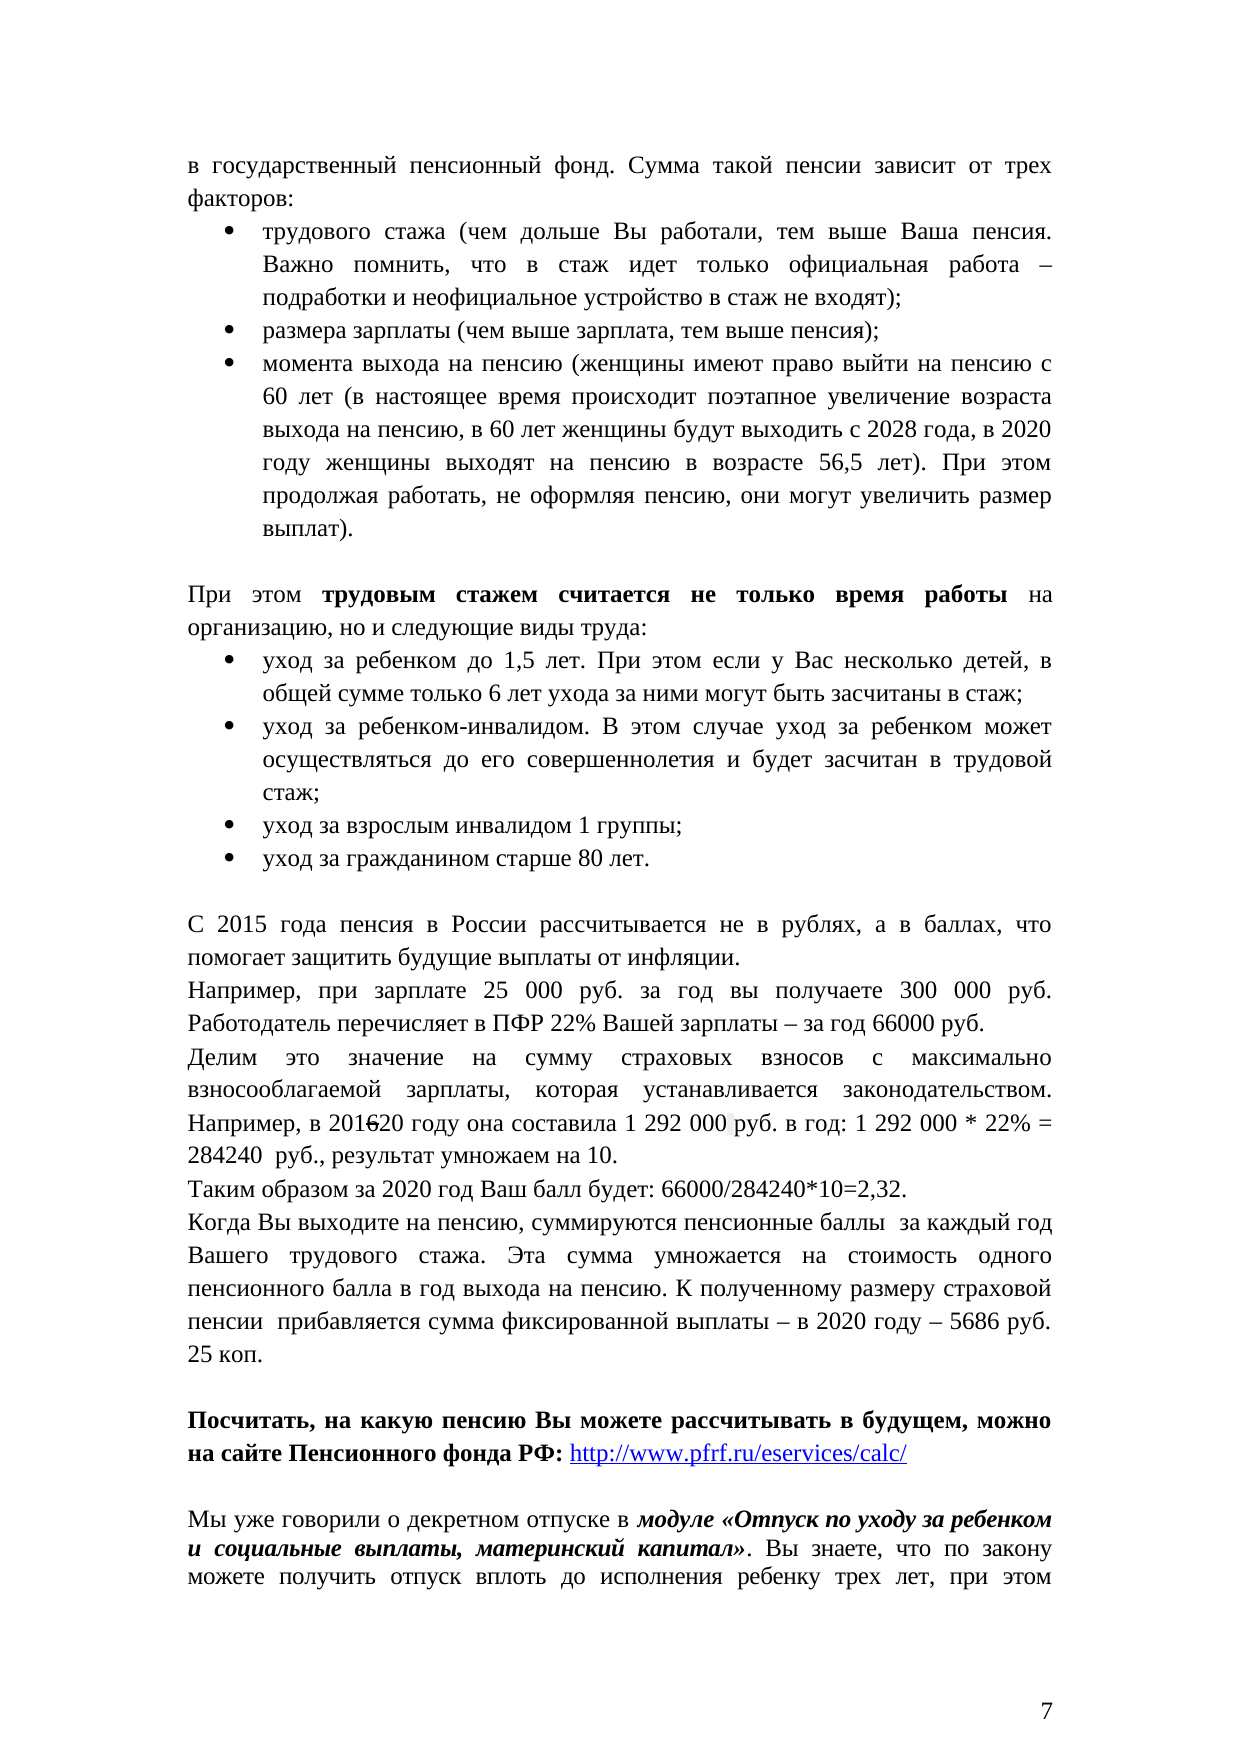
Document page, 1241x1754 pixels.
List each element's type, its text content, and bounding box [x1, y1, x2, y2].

list уход за ребенком до 1,5 лет. При этом если у Вас несколько детей, в общей сумме только 6 лет ухода за ними могут быть засчитаны в стаж; [225, 645, 1053, 707]
text При этом трудовым стажем считается не только время работы на организацию, но и следующие виды труда: [187, 579, 1053, 641]
text Когда Вы выходите на пенсию, суммируются пенсионные баллы за каждый год Вашего трудового стажа. Эта сумма умножается на стоимость одного пенсионного балла в год выхода на пенсию. К полученному размеру страховой пенсии прибавляется сумма фиксированной выплаты – в 2020 году – 5686 руб. 25 коп. [187, 1207, 1053, 1367]
text Например, при зарплате 25 000 руб. за год вы получаете 300 000 руб. Работодатель перечисляет в ПФР 22% Вашей зарплаты – за год 66000 руб. [187, 976, 1053, 1037]
text Делим это значение на сумму страховых взносов с максимально взносооблагаемой зарплаты, которая устанавливается законодательством. Например, в 201620 году она составила 1 292 000 руб. в год: 1 292 000 * 22% = 284240 руб., результат умножаем на 10. [187, 1042, 1053, 1169]
list уход за ребенком-инвалидом. В этом случае уход за ребенком может осуществляться до его совершеннолетия и будет засчитан в трудовой стаж; [225, 711, 1053, 806]
list уход за взрослым инвалидом 1 группы; [225, 810, 1053, 839]
text Таким образом за 2020 год Ваш балл будет: 66000/284240*10=2,32. [187, 1174, 1053, 1202]
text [187, 150, 1053, 212]
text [187, 1504, 1053, 1590]
list размера зарплаты (чем выше зарплата, тем выше пенсия); [225, 315, 1053, 344]
list уход за гражданином старше 80 лет. [225, 843, 1053, 872]
text Посчитать, на какую пенсию Вы можете рассчитывать в будущем, можно на сайте Пенсионного фонда РФ: http://www.pfrf.ru/eservices/calc/ [187, 1405, 1053, 1467]
list момента выхода на пенсию (женщины имеют право выйти на пенсию с 60 лет (в настоящее время происходит поэтапное увеличение возраста выхода на пенсию, в 60 лет женщины будут выходить с 2028 года, в 2020 году женщины выходят на пенсию в возрасте 56,5 лет). При этом продолжая работать, не оформляя пенсию, они могут увеличить размер выплат). [225, 348, 1053, 542]
text С 2015 года пенсия в России рассчитывается не в рублях, а в баллах, что помогает защитить будущие выплаты от инфляции. [187, 909, 1053, 971]
list трудового стажа (чем дольше Вы работали, тем выше Ваша пенсия. Важно помнить, что в стаж идет только официальная работа – подработки и неофициальное устройство в стаж не входят); [225, 216, 1053, 311]
